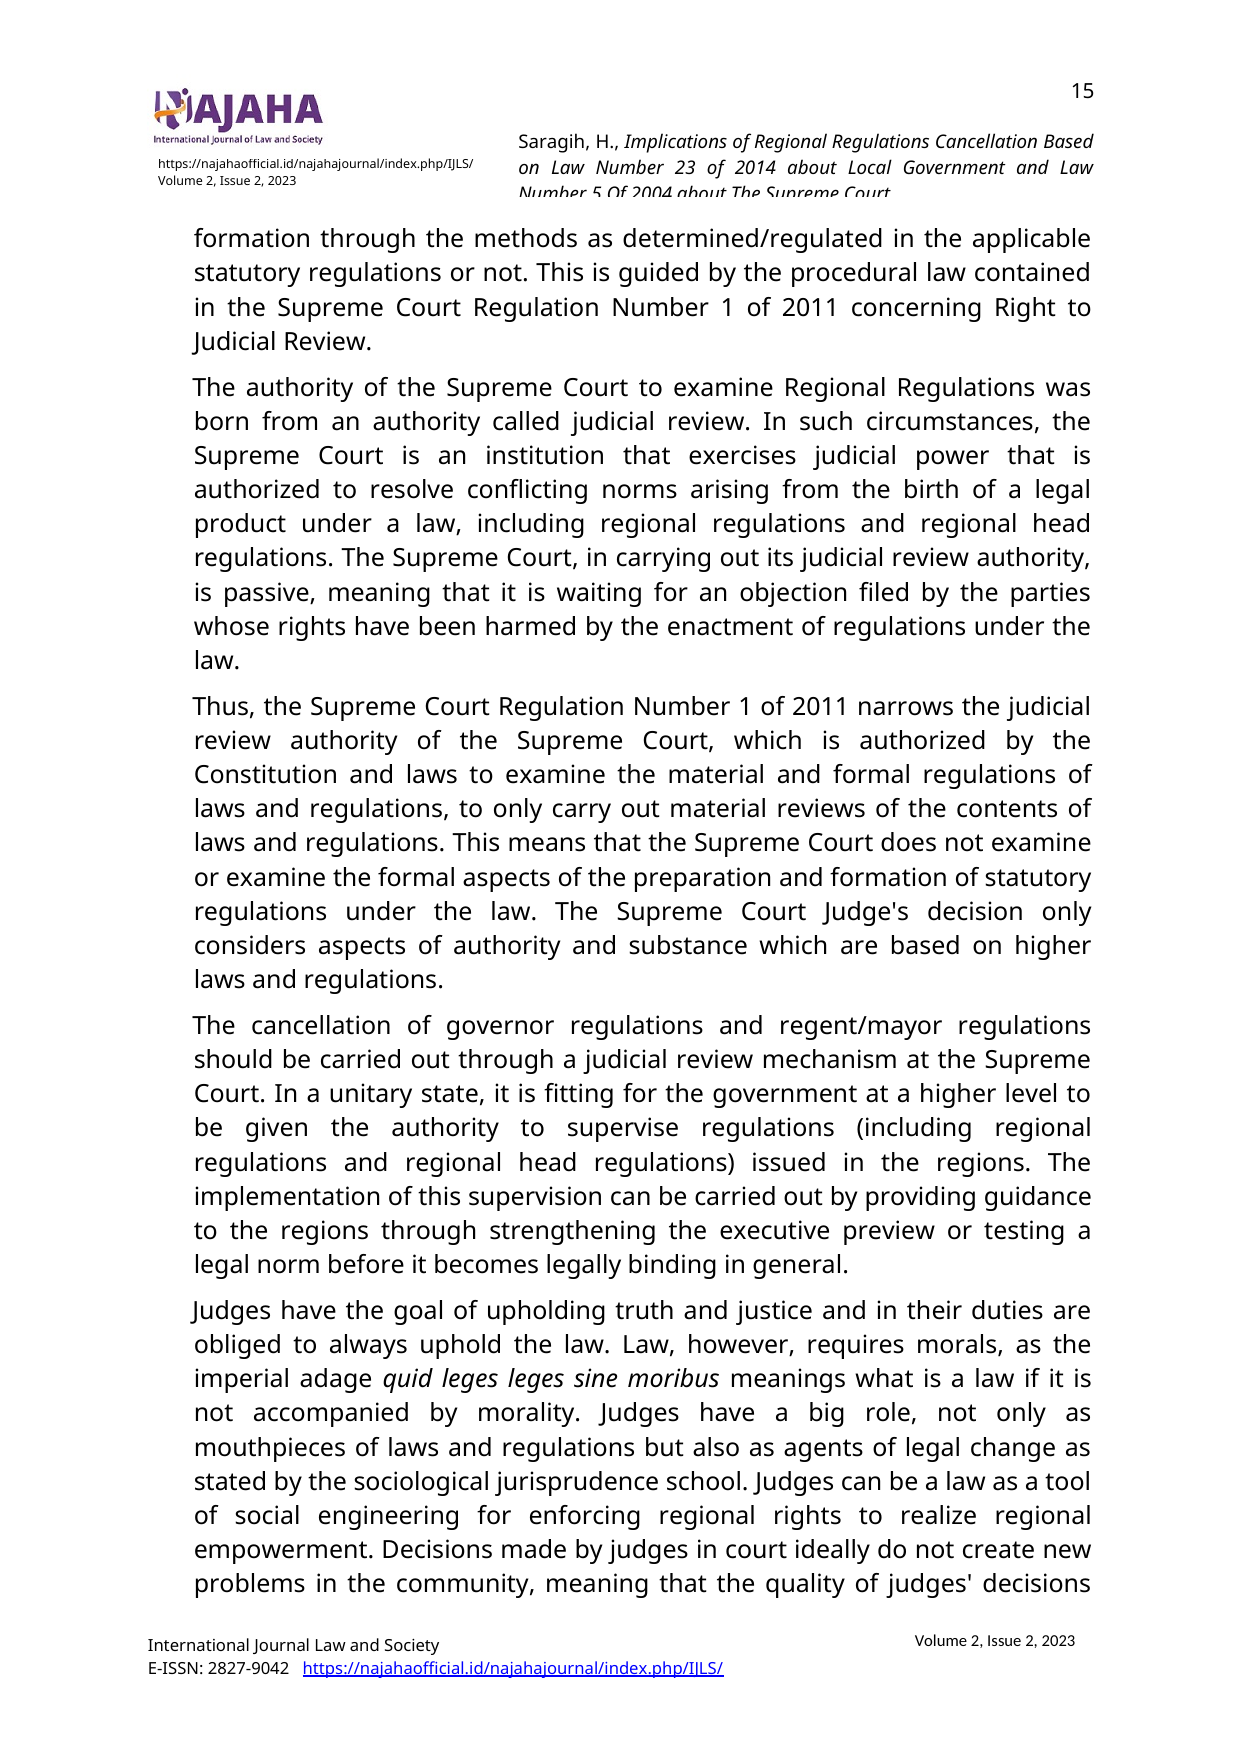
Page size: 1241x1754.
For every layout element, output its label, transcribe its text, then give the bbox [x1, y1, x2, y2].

picture [147, 74, 328, 159]
text The cancellation of governor regulations and regent/mayor regulations should be carried out through a judicial review mechanism at the Supreme Court. In a unitary state, it is fitting for the government at a higher level to be given the authority to supervise regulations (including regional regulations and regional head regulations) issued in the regions. The implementation of this supervision can be carried out by providing guidance to the regions through strengthening the executive preview or testing a legal norm before it becomes legally binding in general. [192, 1008, 1093, 1280]
text The authority of the Supreme Court to examine Regional Regulations was born from an authority called judicial review. In such circumstances, the Supreme Court is an institution that exercises judicial power that is authorized to resolve conflicting norms arising from the birth of a legal product under a law, including regional regulations and regional head regulations. The Supreme Court, in carrying out its judicial review authority, is passive, meaning that it is waiting for an objection filed by the parties whose rights have been harmed by the enactment of regulations under the law. [192, 370, 1093, 676]
text Thus, the Supreme Court Regulation Number 1 of 2011 narrows the judicial review authority of the Supreme Court, which is authorized by the Constitution and laws to examine the material and formal regulations of laws and regulations, to only carry out material reviews of the contents of laws and regulations. This means that the Supreme Court does not examine or examine the formal aspects of the preparation and formation of statutory regulations under the law. The Supreme Court Judge's decision only considers aspects of authority and substance which are based on higher laws and regulations. [192, 689, 1093, 995]
